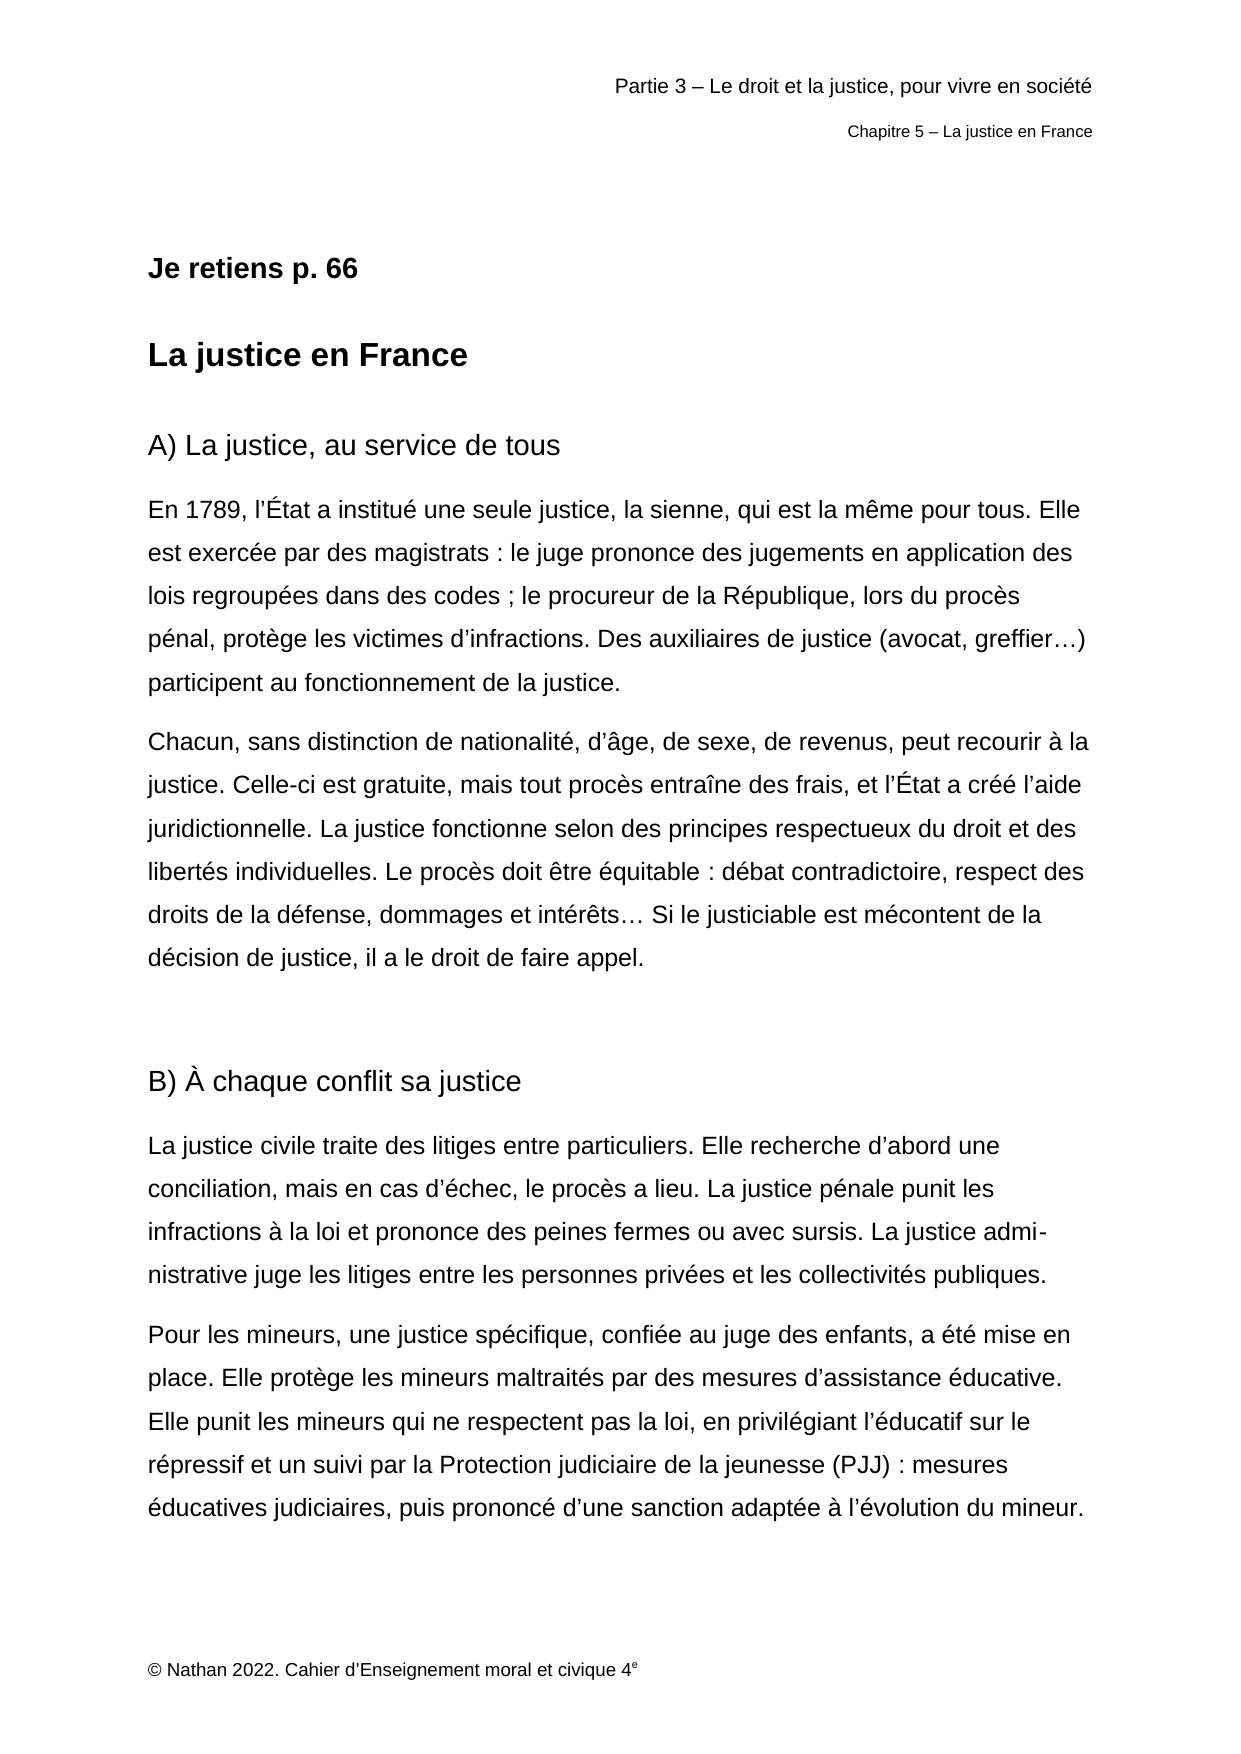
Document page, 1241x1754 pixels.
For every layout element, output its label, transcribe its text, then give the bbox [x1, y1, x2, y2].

text La justice en France [148, 334, 1093, 373]
text En 1789, l’État a institué une seule justice, la sienne, qui est la même pour tous. Elle est exercée par des magistrats : le juge prononce des jugements en application des lois regroupées dans des codes ; le procureur de la République, lors du procès pénal, protège les victimes d’infractions. Des auxiliaires de justice (avocat, greffier…) participent au fonctionnement de la justice. [148, 495, 1093, 696]
text Chacun, sans distinction de nationalité, d’âge, de sexe, de revenus, peut recourir à la justice. Celle-ci est gratuite, mais tout procès entraîne des frais, et l’État a créé l’aide juridictionnelle. La justice fonctionne selon des principes respectueux du droit et des libertés individuelles. Le procès doit être équitable : débat contradictoire, respect des droits de la défense, dommages et intérêts… Si le justiciable est mécontent de la décision de justice, il a le droit de faire appel. [148, 727, 1093, 972]
text B) À chaque conflit sa justice [148, 1064, 1093, 1098]
text Pour les mineurs, une justice spécifique, confiée au juge des enfants, a été mise en place. Elle protège les mineurs maltraités par des mesures d’assistance éducative. Elle punit les mineurs qui ne respectent pas la loi, en privilégiant l’éducatif sur le répressif et un suivi par la Protection judiciaire de la jeunesse (PJJ) : mesures éducatives judiciaires, puis prononcé d’une sanction adaptée à l’évolution du mineur. [148, 1320, 1093, 1522]
text A) La justice, au service de tous [148, 428, 1093, 462]
text Je retiens p. 66 [148, 251, 1093, 284]
text La justice civile traite des litiges entre particuliers. Elle recherche d’abord une conciliation, mais en cas d’échec, le procès a lieu. La justice pénale punit les infractions à la loi et prononce des peines fermes ou avec sursis. La justice administrative juge les litiges entre les personnes privées et les collectivités publiques. [148, 1131, 1093, 1289]
